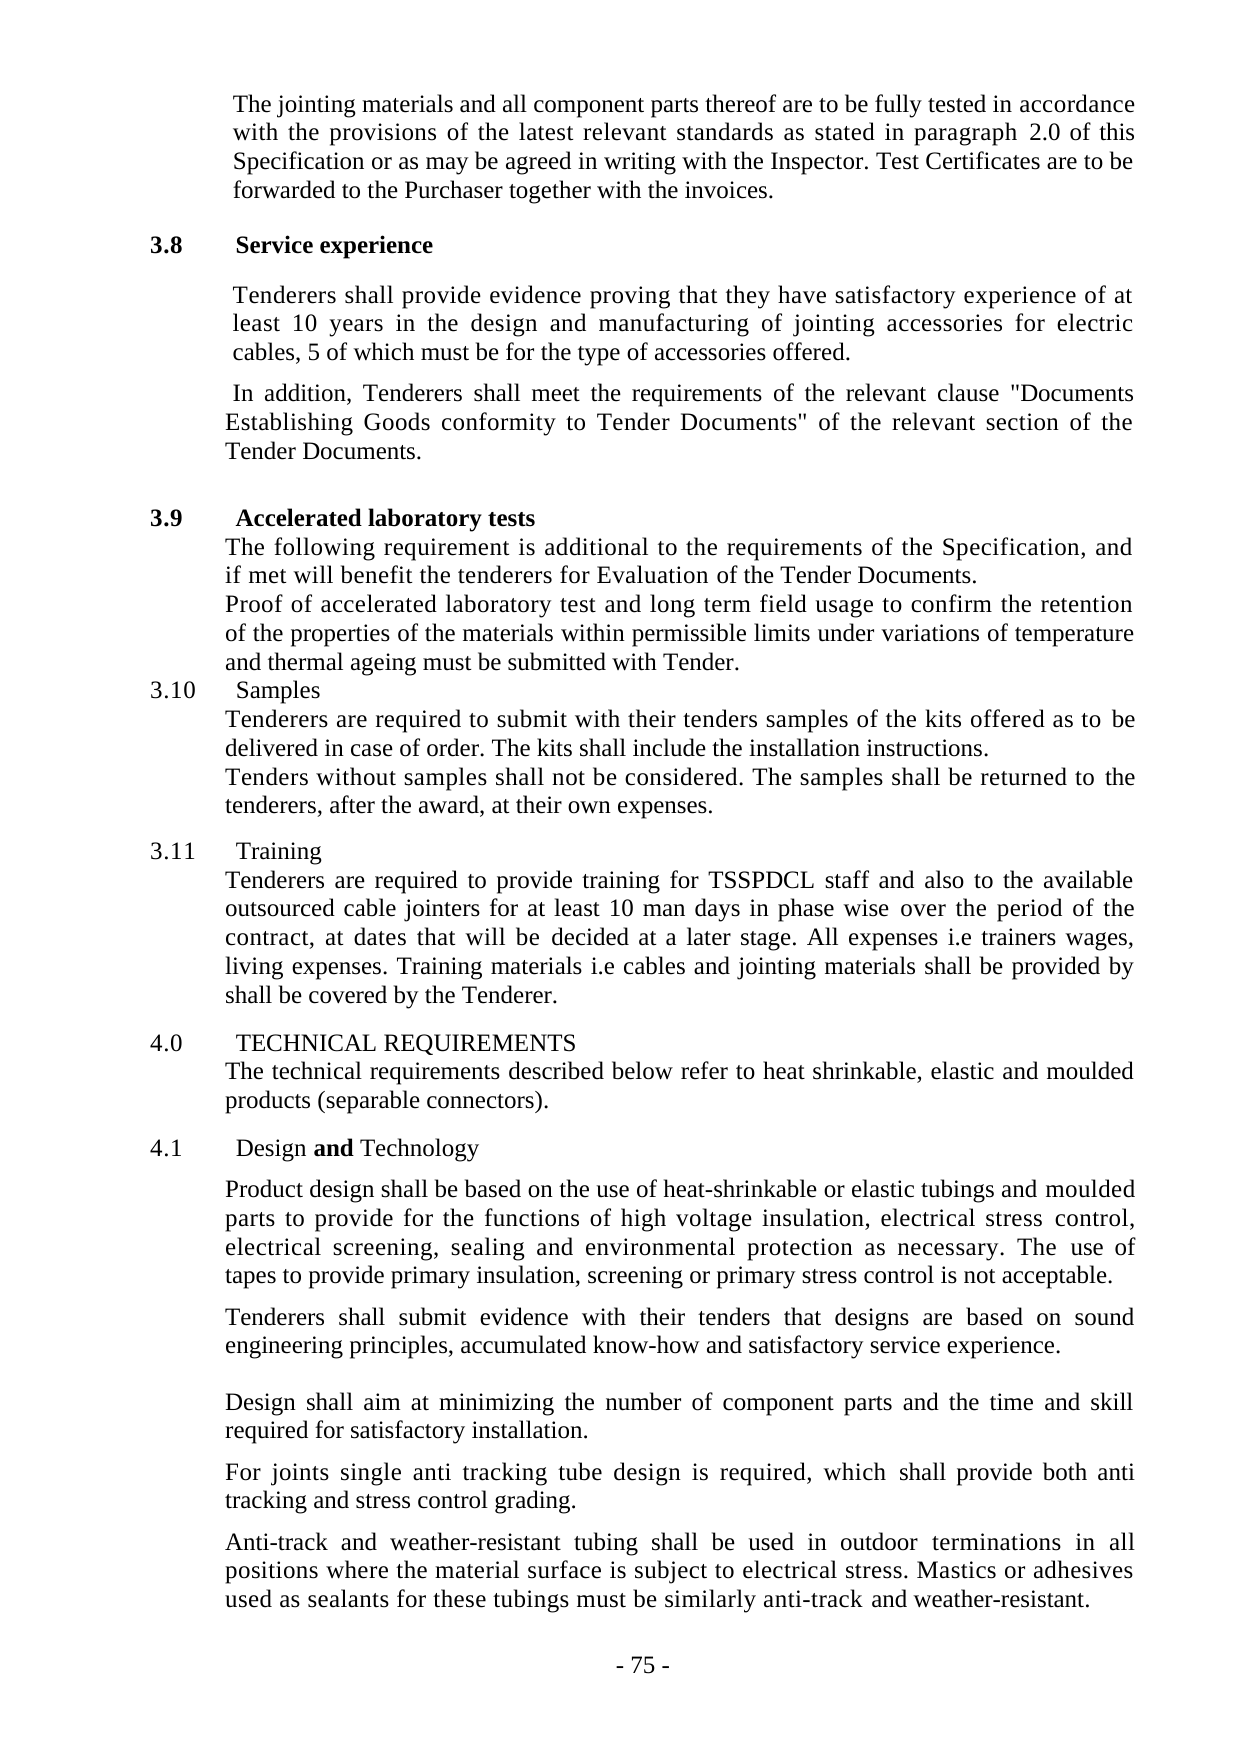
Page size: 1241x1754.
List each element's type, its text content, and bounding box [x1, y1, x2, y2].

text 3.10 Samples [150, 676, 1135, 704]
text Tenderers are required to provide training for TSSPDCL staff and also to the available outsourced cable jointers for at least 10 man days in phase wise over the period of the contract, at dates that will be decided at a later stage. All expenses i.e trainers wages, living expenses. Training materials i.e cables and jointing materials shall be provided by shall be covered by the Tenderer. [225, 865, 1135, 1008]
text Tenderers shall provide evidence proving that they have satisfactory experience of at least 10 years in the design and manufacturing of jointing accessories for electric cables, 5 of which must be for the type of accessories offered. [232, 280, 1135, 366]
text The following requirement is additional to the requirements of the Specification, and if met will benefit the tenderers for Evaluation of the Tender Documents. [225, 532, 1135, 589]
text 4.0 TECHNICAL REQUIREMENTS [150, 1028, 1135, 1056]
text Proof of accelerated laboratory test and long term field usage to confirm the retention of the properties of the materials within permissible limits under variations of temperature and thermal ageing must be submitted with Tender. [225, 589, 1135, 676]
text For joints single anti tracking tube design is required, which shall provide both anti tracking and stress control grading. [225, 1457, 1135, 1514]
text Tenderers are required to submit with their tenders samples of the kits offered as to be delivered in case of order. The kits shall include the installation instructions. [225, 704, 1135, 762]
text Design shall aim at minimizing the number of component parts and the time and skill required for satisfactory installation. [225, 1387, 1135, 1444]
text Anti-track and weather-resistant tubing shall be used in outdoor terminations in all positions where the material surface is subject to electrical stress. Mastics or adhesives used as sealants for these tubings must be similarly anti-track and weather-resistant. [225, 1527, 1135, 1613]
text Tenderers shall submit evidence with their tenders that designs are based on sound engineering principles, accumulated know-how and satisfactory service experience. [225, 1302, 1135, 1359]
text 4.1 Design and Technology [150, 1133, 1135, 1162]
text Product design shall be based on the use of heat-shrinkable or elastic tubings and moulded parts to provide for the functions of high voltage insulation, electrical stress control, electrical screening, sealing and environmental protection as necessary. The use of tapes to provide primary insulation, screening or primary stress control is not acceptable. [225, 1174, 1135, 1289]
text In addition, Tenderers shall meet the requirements of the relevant clause "Documents Establishing Goods conformity to Tender Documents" of the relevant section of the Tender Documents. [225, 378, 1135, 465]
text The technical requirements described below refer to heat shrinkable, elastic and moulded products (separable connectors). [225, 1056, 1135, 1114]
text 3.9 Accelerated laboratory tests [150, 503, 1135, 532]
text Tenders without samples shall not be considered. The samples shall be returned to the tenderers, after the award, at their own expenses. [225, 762, 1135, 819]
text 3.11 Training [150, 836, 1135, 865]
text 3.8 Service experience [150, 230, 1135, 259]
text The jointing materials and all component parts thereof are to be fully tested in accordance with the provisions of the latest relevant standards as stated in paragraph 2.0 of this Specification or as may be agreed in writing with the Inspector. Test Certificates are to be forwarded to the Purchaser together with the invoices. [233, 89, 1135, 204]
